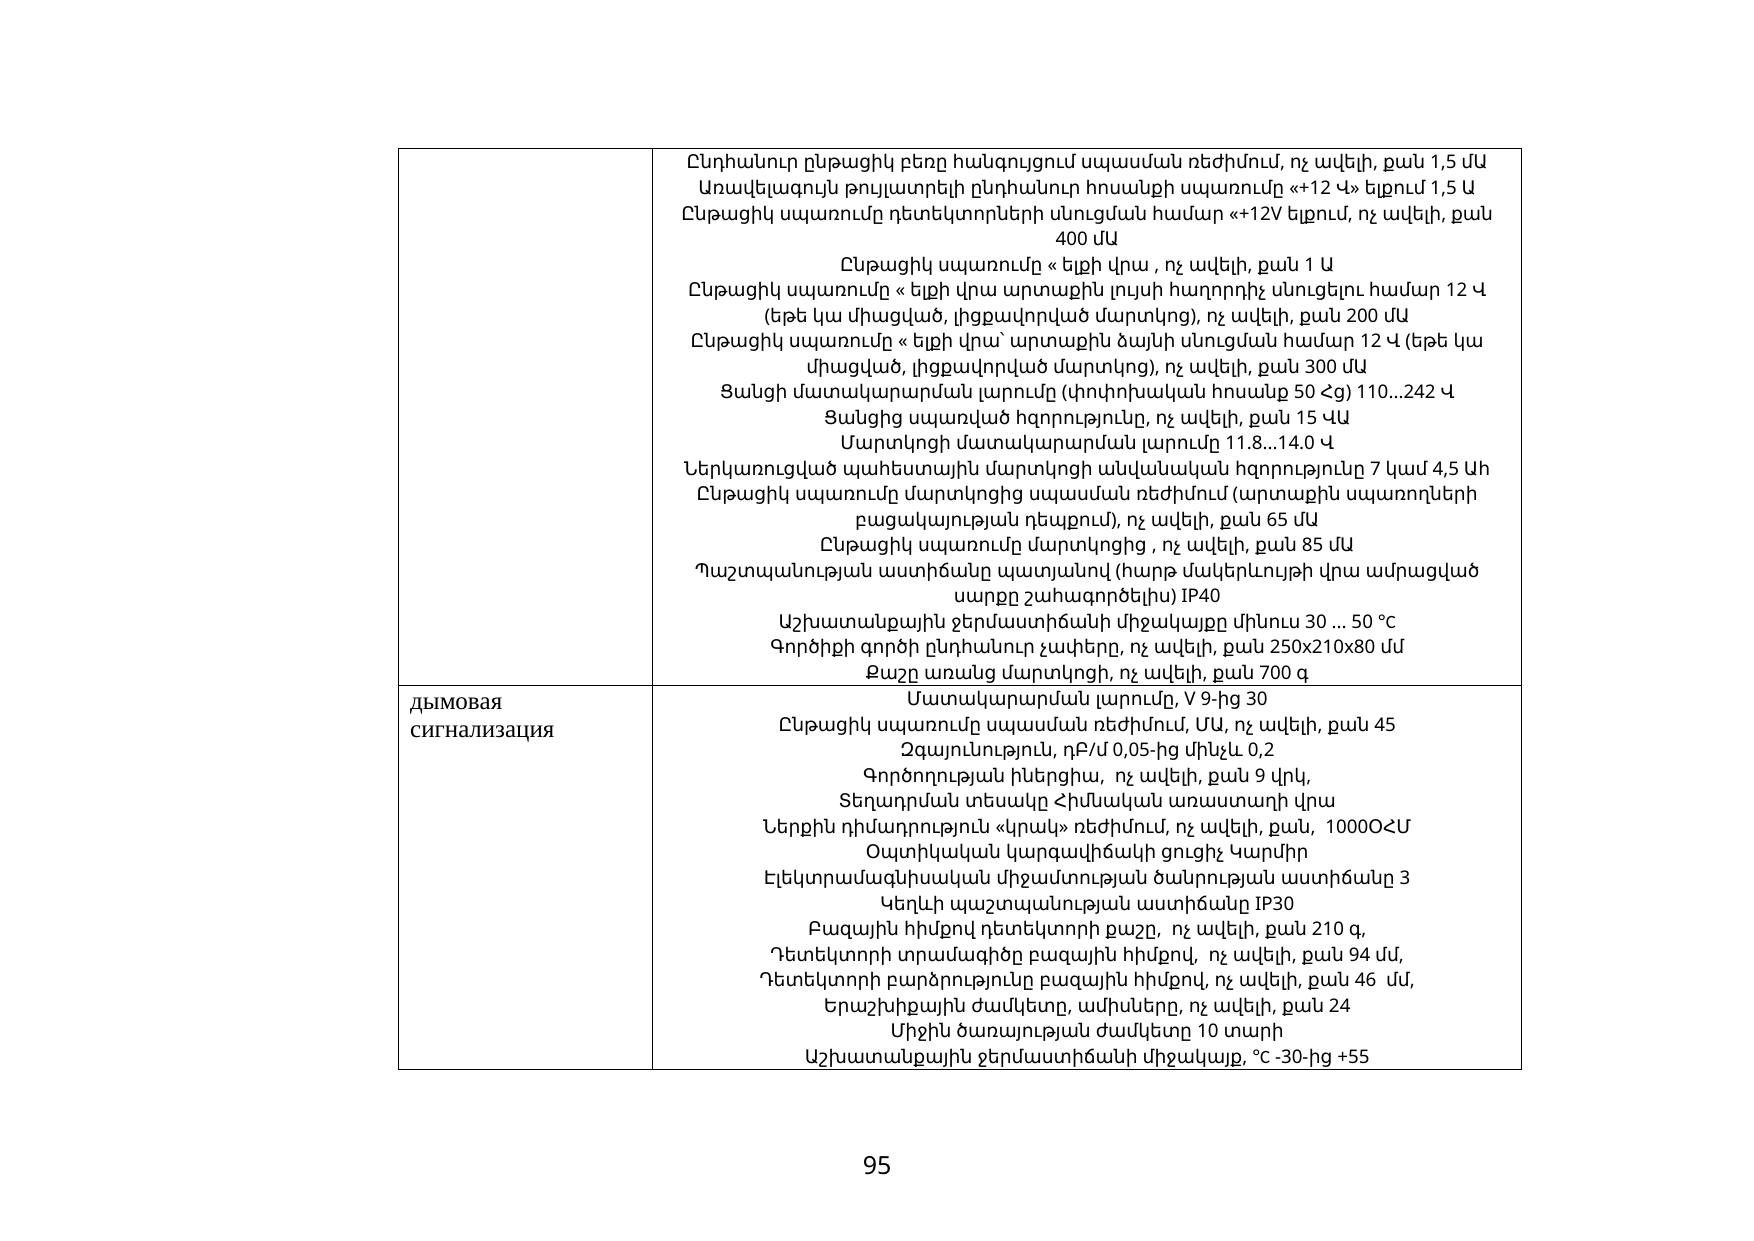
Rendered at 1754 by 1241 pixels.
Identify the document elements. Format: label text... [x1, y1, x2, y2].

table_cell дымовая сигнализация [399, 686, 652, 1068]
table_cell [399, 149, 652, 685]
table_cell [653, 149, 1521, 685]
table_cell Մատակարարման լարումը, V 9-ից 30 Ընթացիկ սպառումը սպասման ռեժիմում, ՄԱ, ոչ ավելի, քան 45 Զգայունություն, դԲ/մ 0,05-ից մինչև 0,2 Գործողության իներցիա, ոչ ավելի, քան 9 վրկ, Տեղադրման տեսակը Հիմնական առաստաղի վրա Ներքին դիմադրություն «կրակ» ռեժիմում, ոչ ավելի, քան, 1000ՕՀՄ Օպտիկական կարգավիճակի ցուցիչ Կարմիր Էլեկտրամագնիսական միջամտության ծանրության աստիճանը 3 Կեղևի պաշտպանության աստիճանը IP30 Բազային հիմքով դետեկտորի քաշը, ոչ ավելի, քան 210 գ, Դետեկտորի տրամագիծը բազային հիմքով, ոչ ավելի, քան 94 մմ, Դետեկտորի բարձրությունը բազային հիմքով, ոչ ավելի, քան 46 մմ, Երաշխիքային ժամկետը, ամիսները, ոչ ավելի, քան 24 Միջին ծառայության ժամկետը 10 տարի Աշխատանքային ջերմաստիճանի միջակայք, °С -30-ից +55 [653, 686, 1521, 1068]
